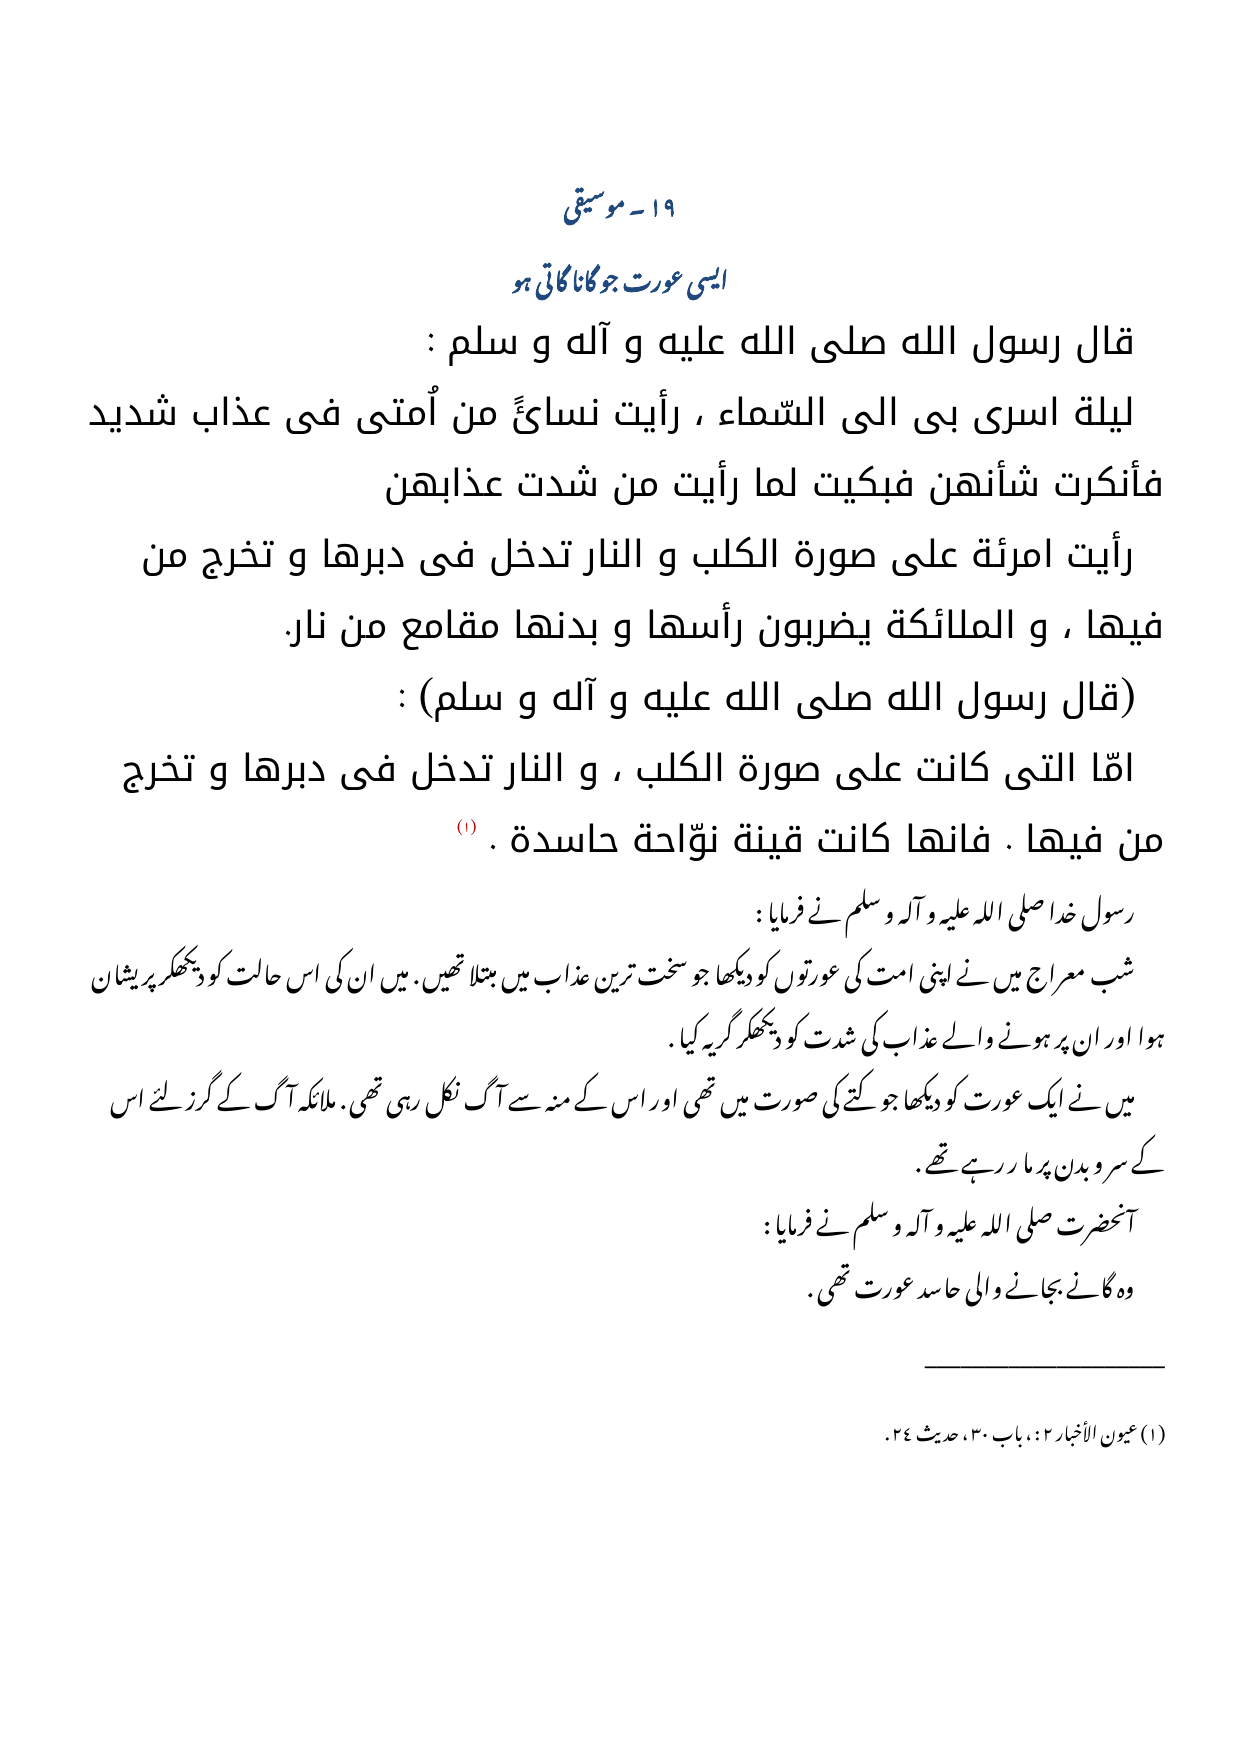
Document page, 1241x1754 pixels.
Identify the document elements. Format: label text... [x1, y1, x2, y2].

text رسول خدا صلی اللہ علیہ و آلہ و سلم نے فرمایا : [75, 875, 1165, 938]
text شب معراج میں نے اپنی امت کی عورتوں کو دیکھا جو سخت ترین عذاب میں مبتلا تھیں . میں ان کی اس حالت کو دیکھکر پریشان ہوا اور ان پر ہونے والے عذاب کی شدت کو دیکھکر گریہ کیا . [75, 938, 1165, 1063]
text آنحضرت صلی اللہ علیہ و آلہ و سلم نے فرمایا : [75, 1188, 1165, 1250]
text امّا التی کانت علی صورة الکلب ، و النار تدخل فی دبرها و تخرج من فیها . فانها کانت قینة نوّاحة حاسدة . (١) [75, 733, 1165, 875]
text میں نے ایک عورت کو دیکھا جو کتے کی صورت میں تھی اور اس کے منہ سے آگ نکل رہی تھی . ملائکہ آگ کے گرز لئے اس کے سر و بدن پر ما ر رہے تھے . [75, 1063, 1165, 1188]
subtitle ایسی عورت جو گانا گاتی ہو [75, 244, 1165, 306]
text (قال رسول الله صلی الله علیه و آله و سلم) : [75, 662, 1165, 733]
text قال رسول الله صلی الله علیه و آله و سلم : [75, 306, 1165, 377]
text (١) عیون الأخبار ٢ : ، باب ٣٠ ، حدیث ٢٤ . [75, 1406, 1165, 1452]
text وہ گانے بجانے والی حاسد عورت تھی . [75, 1250, 1165, 1313]
text ____________________ [75, 1313, 1165, 1381]
subtitle ١٩ ۔ موسیقی [75, 169, 1165, 231]
text رأیت امرئة علی صورة الکلب و النار تدخل فی دبرها و تخرج من فیها ، و الملائکة یضربون رأسها و بدنها مقامع من نار. [75, 520, 1165, 662]
text لیلة اسری بی الی السّماء ، رأیت نسائً من اُمتی فی عذاب شدید فأنکرت شأنهن فبکیت لما رأیت من شدت عذابهن [75, 377, 1165, 520]
